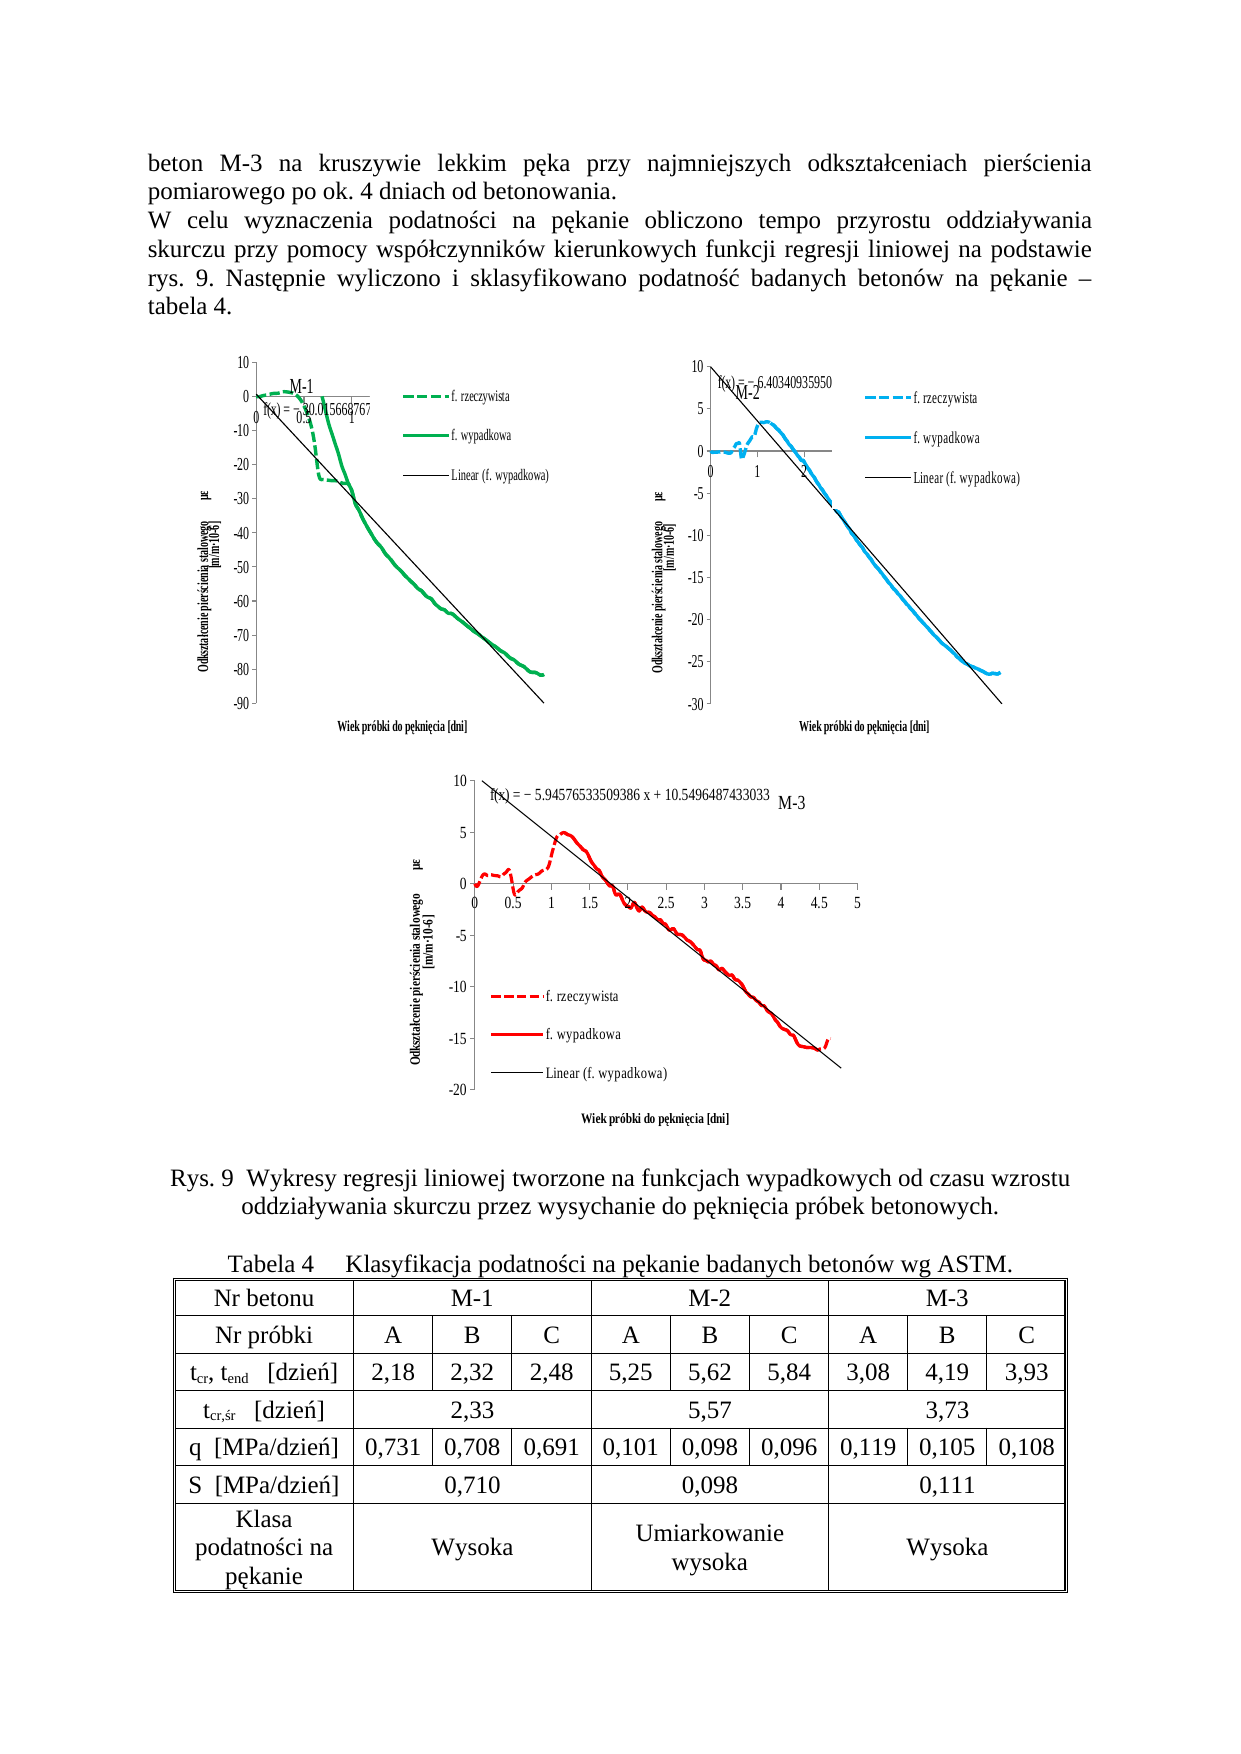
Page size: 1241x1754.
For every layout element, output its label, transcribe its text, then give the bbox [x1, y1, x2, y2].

table_cell 2,18 [354, 1354, 432, 1390]
table_header M-2 [592, 1281, 828, 1315]
table_cell 5,57 [592, 1391, 828, 1428]
table_cell 0,096 [750, 1429, 828, 1465]
table_cell A [592, 1316, 670, 1353]
table_cell Wysoka [829, 1504, 1064, 1590]
table_cell 3,73 [829, 1391, 1064, 1428]
text Rys. 9 Wykresy regresji liniowej tworzone na funkcjach wypadkowych od czasu wzrostu oddziaływania skurczu przez wysychanie do pęknięcia próbek betonowych. [148, 1163, 1093, 1220]
table_cell 2,48 [512, 1354, 591, 1390]
table_cell S [MPa/dzień] [176, 1466, 353, 1503]
table_cell 4,19 [908, 1354, 986, 1390]
table_cell 0,119 [829, 1429, 907, 1465]
table_cell B [671, 1316, 749, 1353]
table_header M-3 [829, 1281, 1064, 1315]
table_cell 0,111 [829, 1466, 1064, 1503]
text Tabela 4 Klasyfikacja podatności na pękanie badanych betonów wg ASTM. [148, 1249, 1093, 1278]
table_cell 0,731 [354, 1429, 432, 1465]
table_cell 0,101 [592, 1429, 670, 1465]
table_cell 0,708 [433, 1429, 511, 1465]
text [148, 148, 1093, 205]
table_cell tcr, tend [dzień] [176, 1354, 353, 1390]
table_cell 0,105 [908, 1429, 986, 1465]
table_cell 3,93 [987, 1354, 1064, 1390]
table_cell 0,098 [671, 1429, 749, 1465]
table_cell B [908, 1316, 986, 1353]
table_cell 5,25 [592, 1354, 670, 1390]
table_header Nr betonu [176, 1281, 353, 1315]
table_cell 5,62 [671, 1354, 749, 1390]
table_cell 0,098 [592, 1466, 828, 1503]
table_cell Nr próbki [176, 1316, 353, 1353]
table_cell A [829, 1316, 907, 1353]
table_cell Umiarkowanie wysoka [592, 1504, 828, 1590]
table_cell 0,108 [987, 1429, 1064, 1465]
table_cell 2,32 [433, 1354, 511, 1390]
table_cell C [512, 1316, 591, 1353]
table_cell tcr,śr [dzień] [176, 1391, 353, 1428]
table_cell 2,33 [354, 1391, 591, 1428]
table_cell Wysoka [354, 1504, 591, 1590]
table_cell Klasa podatności na pękanie [176, 1504, 353, 1590]
table_cell 0,710 [354, 1466, 591, 1503]
table_cell A [354, 1316, 432, 1353]
table_cell 5,84 [750, 1354, 828, 1390]
text W celu wyznaczenia podatności na pękanie obliczono tempo przyrostu oddziaływania skurczu przy pomocy współczynników kierunkowych funkcji regresji liniowej na podstawie rys. 9. Następnie wyliczono i sklasyfikowano podatność badanych betonów na pękanie – tabela 4. [148, 205, 1093, 320]
table_cell C [987, 1316, 1064, 1353]
table_cell 3,08 [829, 1354, 907, 1390]
table_cell C [750, 1316, 828, 1353]
table_cell B [433, 1316, 511, 1353]
table_cell q [MPa/dzień] [176, 1429, 353, 1465]
table_cell 0,691 [512, 1429, 591, 1465]
table_header M-1 [354, 1281, 591, 1315]
